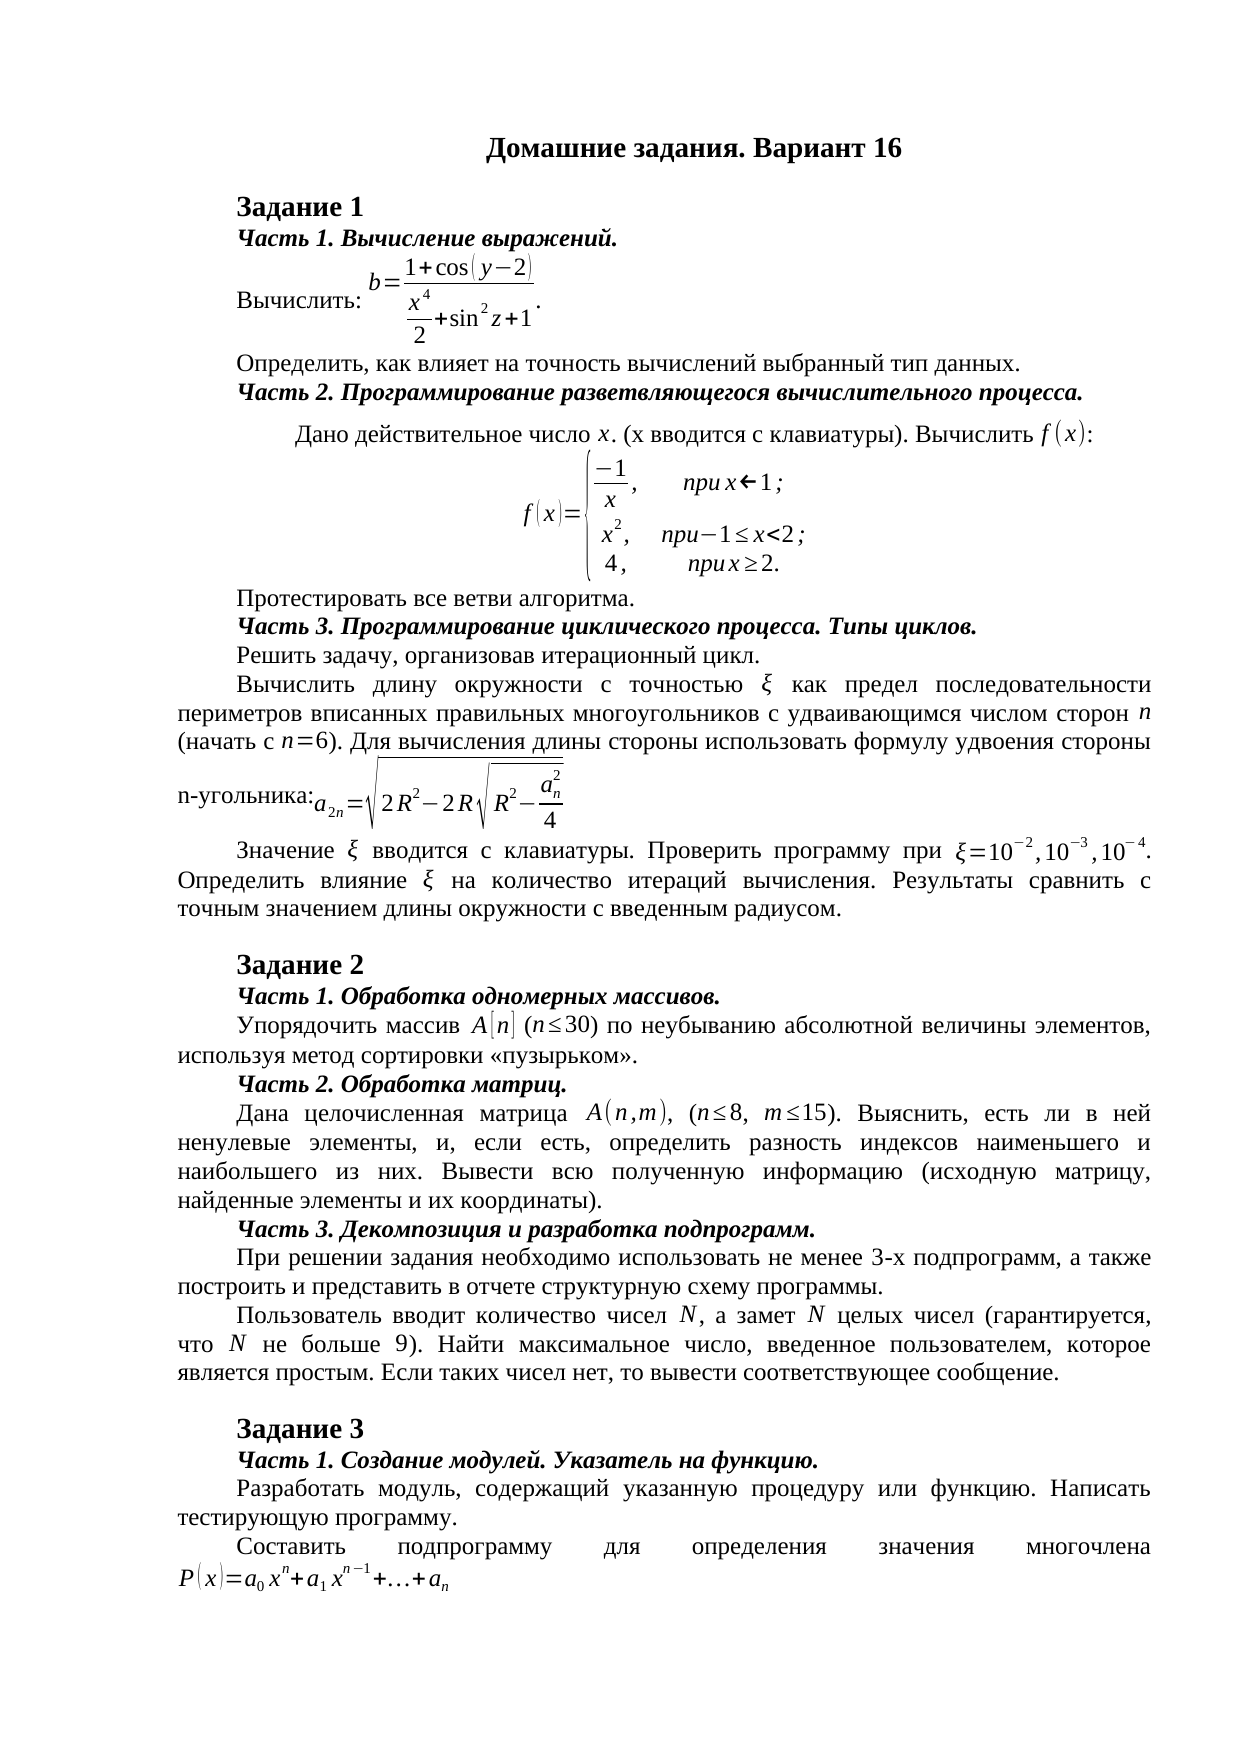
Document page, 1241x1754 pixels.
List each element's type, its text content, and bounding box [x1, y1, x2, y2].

text При решении задания необходимо использовать не менее -х подпрограмм, а также построить и представить в отчете структурную схему программы. [177, 1242, 1152, 1300]
text Определить, как влияет на точность вычислений выбранный тип данных. [177, 348, 1152, 377]
text Дано действительное число . (x вводится с клавиатуры). Вычислить : [177, 418, 1152, 583]
text Составить подпрограмму для определения значения многочлена [177, 1531, 1152, 1595]
text Вычислить длину окружности с точностью как предел последовательности периметров вписанных правильных многоугольников с удваивающимся числом сторон (начать с ). Для вычисления длины стороны использовать формулу удвоения стороны n-угольника: [177, 669, 1152, 833]
title Домашние задания. Вариант 16 [177, 131, 1152, 164]
subtitle Часть 1. Создание модулей. Указатель на функцию. [177, 1445, 1152, 1473]
subtitle Часть 2. Обработка матриц. [177, 1069, 1152, 1097]
text Вычислить: . [177, 251, 1152, 348]
subtitle Задание 1 [177, 189, 1152, 223]
text Протестировать все ветви алгоритма. [177, 583, 1152, 611]
text Пользователь вводит количество чисел , а замет целых чисел (гарантируется, что не больше ). Найти максимальное число, введенное пользователем, которое является простым. Если таких чисел нет, то вывести соответствующее сообщение. [177, 1300, 1152, 1386]
subtitle Задание 3 [177, 1411, 1152, 1445]
text Значение вводится с клавиатуры. Проверить программу при . Определить влияние на количество итераций вычисления. Результаты сравнить с точным значением длины окружности с введенным радиусом. [177, 833, 1152, 922]
text Часть 1. Вычисление выражений. [177, 223, 1152, 251]
subtitle Задание 2 [177, 947, 1152, 981]
subtitle Часть 3. Программирование циклического процесса. Типы циклов. [177, 611, 1152, 640]
subtitle Часть 2. Программирование разветвляющегося вычислительного процесса. [177, 377, 1152, 406]
text Решить задачу, организовав итерационный цикл. [177, 640, 1152, 669]
text Упорядочить массив () по неубыванию абсолютной величины элементов, используя метод сортировки «пузырьком». [177, 1009, 1152, 1069]
text Разработать модуль, содержащий указанную процедуру или функцию. Написать тестирующую программу. [177, 1473, 1152, 1531]
subtitle Часть 1. Обработка одномерных массивов. [177, 981, 1152, 1009]
subtitle Часть 3. Декомпозиция и разработка подпрограмм. [177, 1214, 1152, 1242]
text Дана целочисленная матрица , (, ). Выяснить, есть ли в ней ненулевые элементы, и, если есть, определить разность индексов наименьшего и наибольшего из них. Вывести всю полученную информацию (исходную матрицу, найденные элементы и их координаты). [177, 1097, 1152, 1214]
